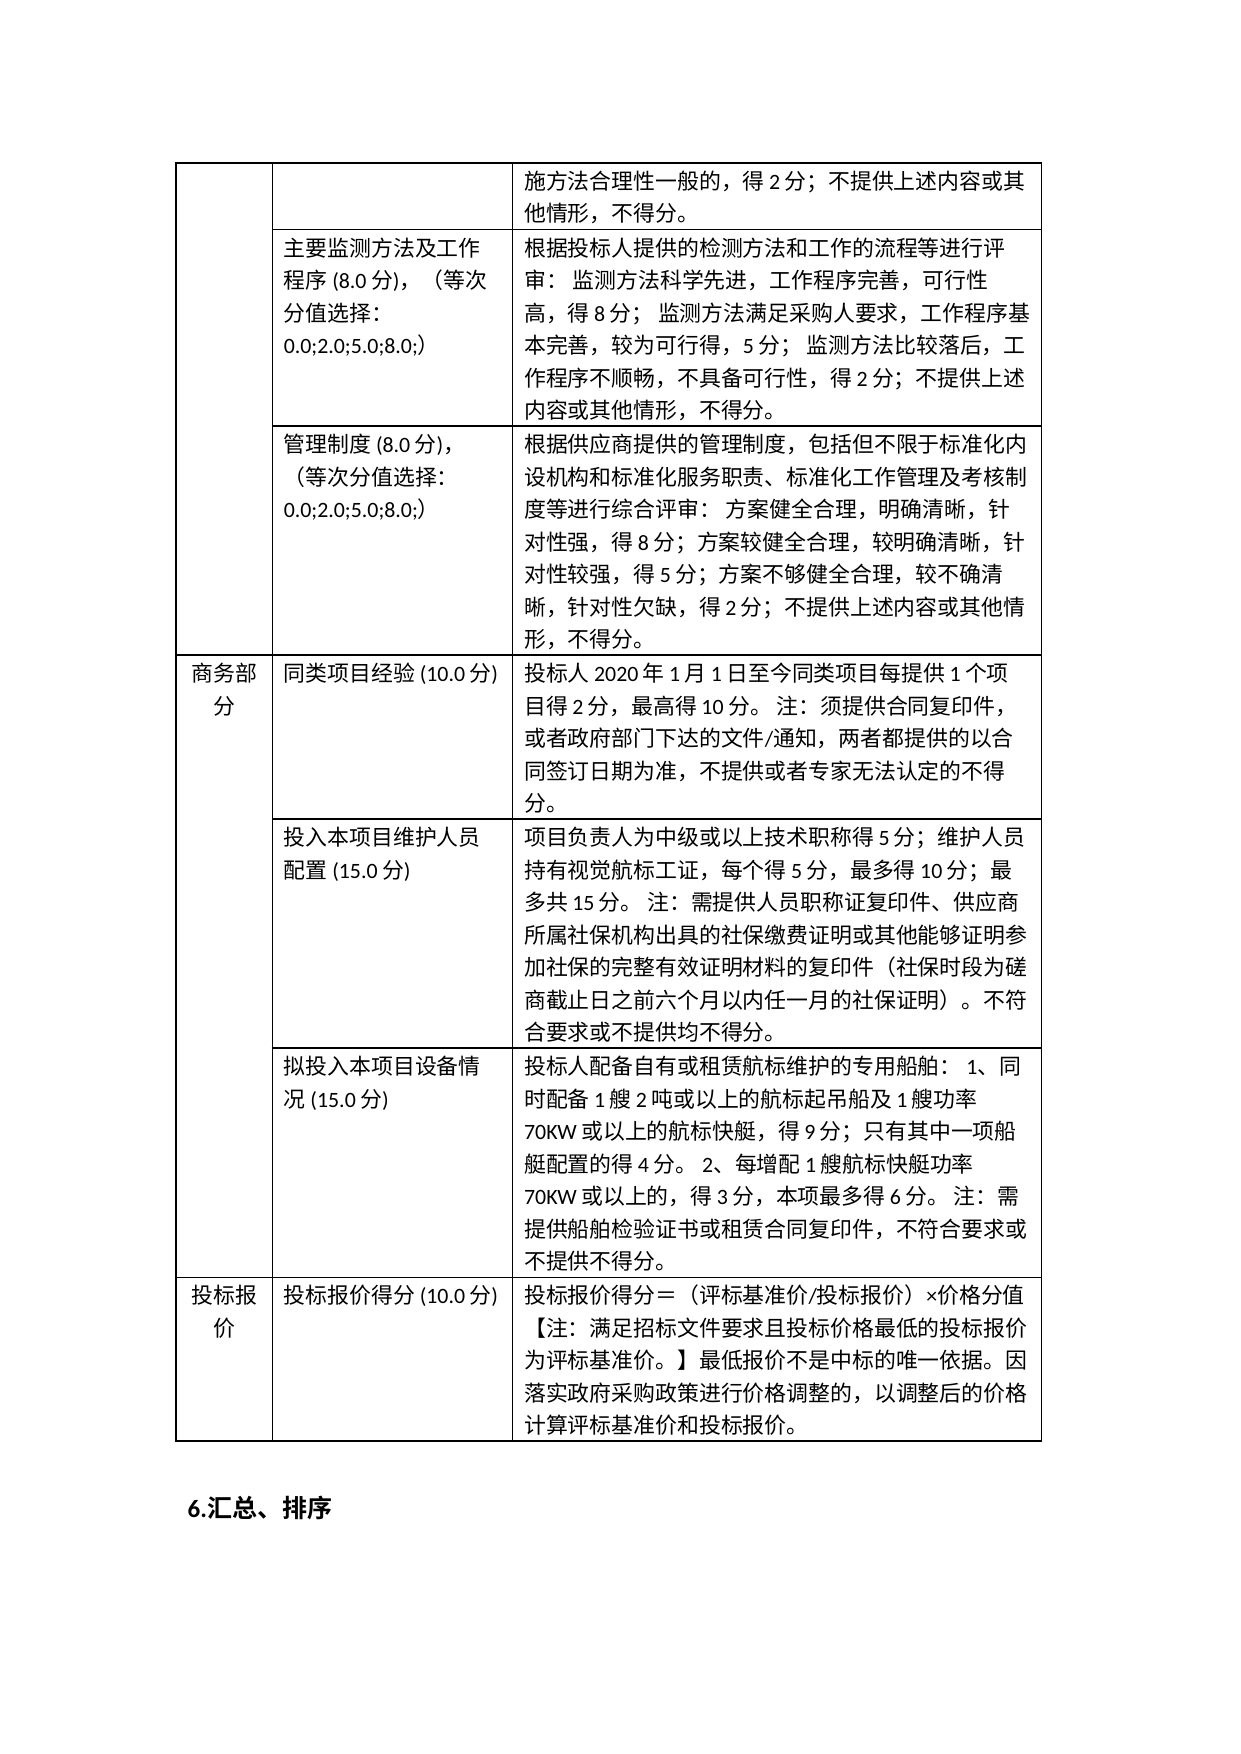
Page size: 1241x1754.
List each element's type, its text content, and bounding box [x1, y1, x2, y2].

table_cell 投入本项目维护人员配置 (15.0分) [273, 820, 512, 1047]
table_cell 管理制度 (8.0分)，（等次分值选择：0.0;2.0;5.0;8.0;） [273, 427, 512, 654]
table_cell 投标人配备自有或租赁航标维护的专用船舶： 1、同时配备1艘2吨或以上的航标起吊船及1艘功率70KW或以上的航标快艇，得9分；只有其中一项船艇配置的得4分。 2、每增配1艘航标快艇功率70KW或以上的，得3分，本项最多得6分。 注：需提供船舶检验证书或租赁合同复印件，不符合要求或不提供不得分。 [513, 1049, 1041, 1276]
table_cell 投标报价得分＝（评标基准价/投标报价）×价格分值【注：满足招标文件要求且投标价格最低的投标报价为评标基准价。】最低报价不是中标的唯一依据。因落实政府采购政策进行价格调整的，以调整后的价格计算评标基准价和投标报价。 [513, 1278, 1041, 1440]
table_cell 同类项目经验 (10.0分) [273, 656, 512, 818]
table_cell 根据供应商提供的管理制度，包括但不限于标准化内设机构和标准化服务职责、标准化工作管理及考核制度等进行综合评审： 方案健全合理，明确清晰，针对性强，得8分；方案较健全合理，较明确清晰，针对性较强，得5分；方案不够健全合理，较不确清晰，针对性欠缺，得2分；不提供上述内容或其他情形，不得分。 [513, 427, 1041, 654]
text 6.汇总、排序 [187, 1474, 1053, 1539]
table_cell 项目负责人为中级或以上技术职称得5分；维护人员持有视觉航标工证，每个得5分，最多得10分；最多共15分。 注：需提供人员职称证复印件、供应商所属社保机构出具的社保缴费证明或其他能够证明参加社保的完整有效证明材料的复印件（社保时段为磋商截止日之前六个月以内任一月的社保证明）。不符合要求或不提供均不得分。 [513, 820, 1041, 1047]
table_cell 根据投标人提供的检测方法和工作的流程等进行评审： 监测方法科学先进，工作程序完善，可行性高，得8分； 监测方法满足采购人要求，工作程序基本完善，较为可行得，5分； 监测方法比较落后，工作程序不顺畅，不具备可行性，得2分；不提供上述内容或其他情形，不得分。 [513, 230, 1041, 425]
table_cell 拟投入本项目设备情况 (15.0分) [273, 1049, 512, 1276]
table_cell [273, 164, 512, 228]
table_cell 主要监测方法及工作程序 (8.0分)，（等次分值选择：0.0;2.0;5.0;8.0;） [273, 230, 512, 425]
table_cell 投标人2020年1月1日至今同类项目每提供1个项目得2分，最高得10分。 注：须提供合同复印件，或者政府部门下达的文件/通知，两者都提供的以合同签订日期为准，不提供或者专家无法认定的不得分。 [513, 656, 1041, 818]
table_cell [513, 164, 1041, 228]
table_cell 商务部分 [177, 656, 272, 1276]
table_cell 投标报价得分 (10.0分) [273, 1278, 512, 1440]
table_cell 投标报价 [177, 1278, 272, 1440]
